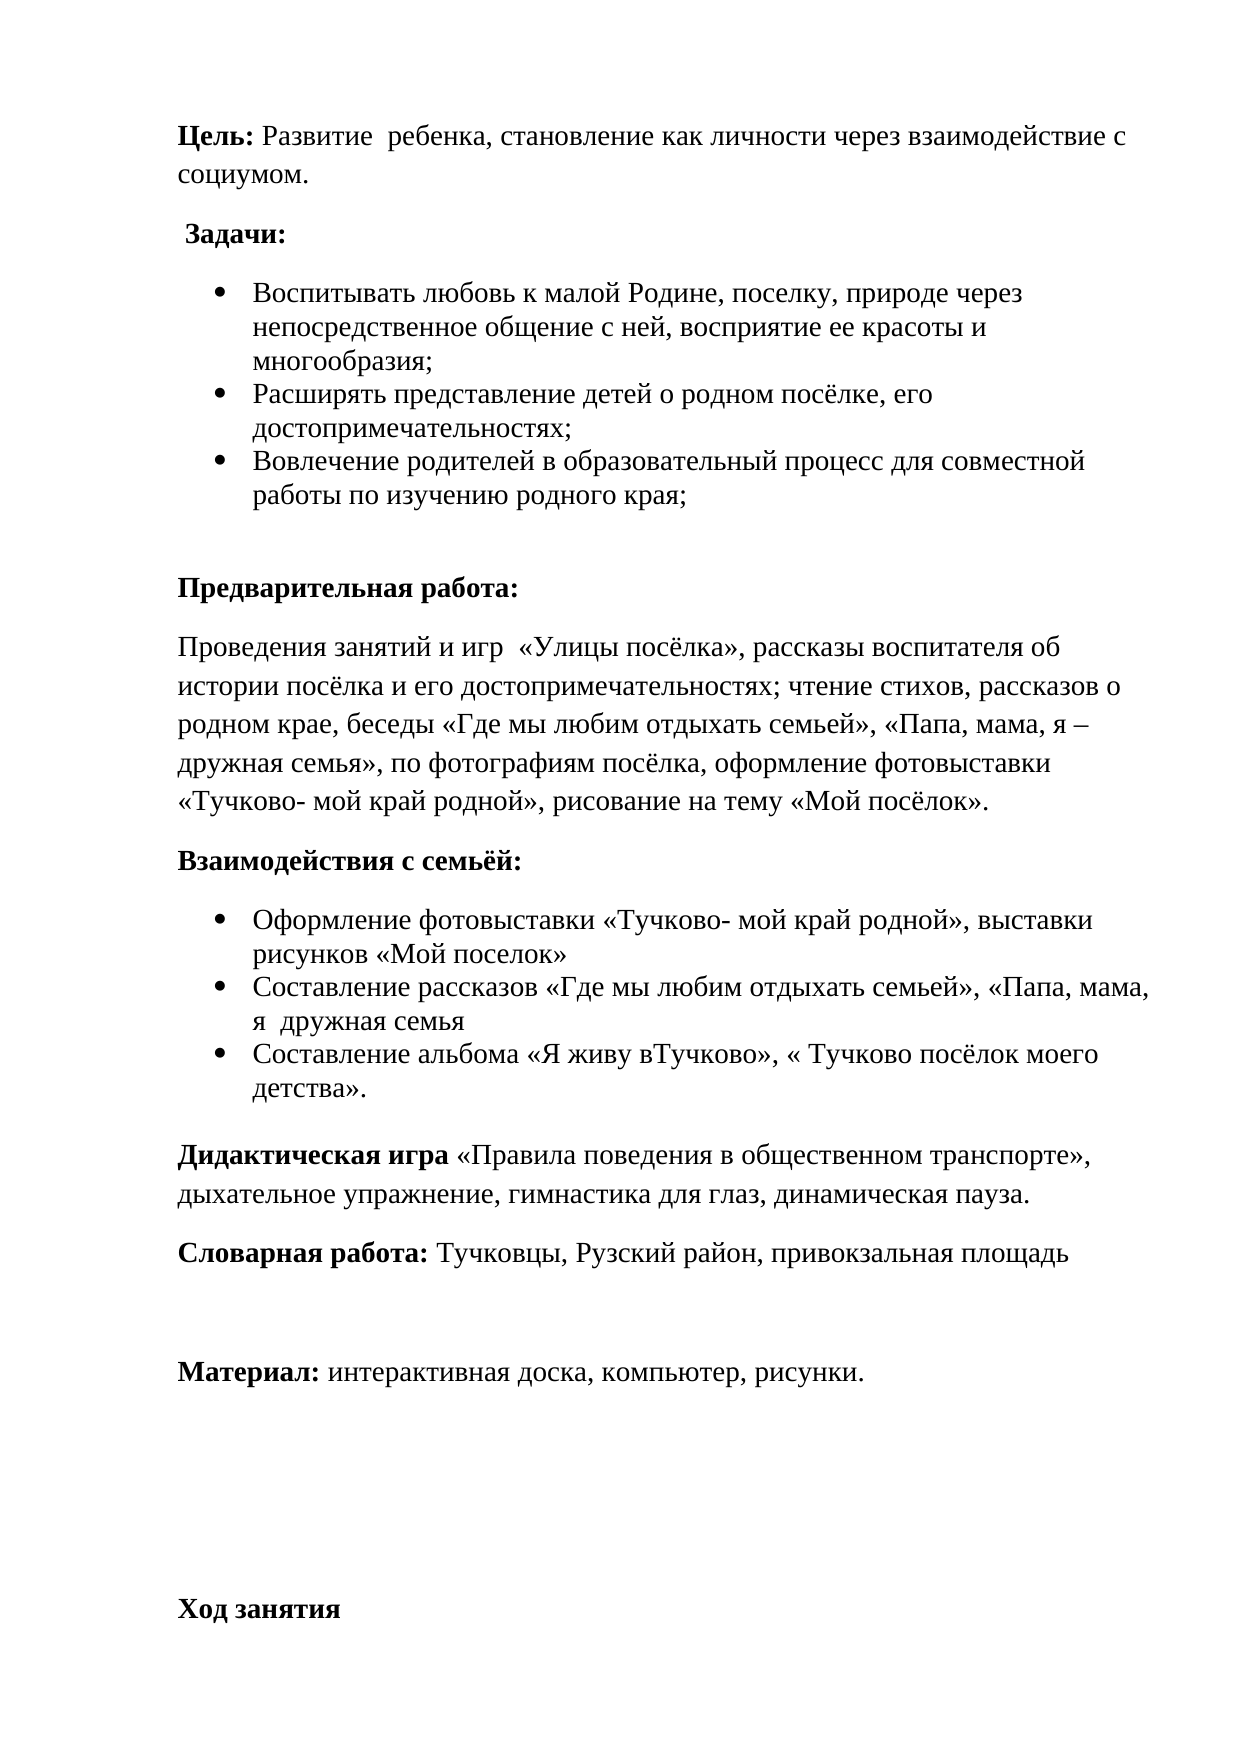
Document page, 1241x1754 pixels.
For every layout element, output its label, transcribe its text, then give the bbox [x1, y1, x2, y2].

text Взаимодействия с семьёй: [177, 843, 1152, 876]
text Предварительная работа: [177, 570, 1152, 603]
list Составление рассказов «Где мы любим отдыхать семьей», «Папа, мама, я дружная семья [215, 969, 1152, 1037]
list Вовлечение родителей в образовательный процесс для совместной работы по изучению родного края; [215, 443, 1152, 511]
text Материал: интерактивная доска, компьютер, рисунки. [177, 1354, 1152, 1387]
text Задачи: [177, 216, 1152, 249]
text Ход занятия [177, 1591, 1152, 1625]
list Оформление фотовыставки «Тучково- мой край родной», выставки рисунков «Мой поселок» [215, 902, 1152, 969]
text Цель: Развитие ребенка, становление как личности через взаимодействие с социумом. [177, 118, 1152, 190]
list Расширять представление детей о родном посёлке, его достопримечательностях; [215, 376, 1152, 443]
text Дидактическая игра «Правила поведения в общественном транспорте», дыхательное упражнение, гимнастика для глаз, динамическая пауза. [177, 1137, 1152, 1209]
list Составление альбома «Я живу вТучково», « Тучково посёлок моего детства». [215, 1037, 1152, 1104]
text Словарная работа: Тучковцы, Рузский район, привокзальная площадь [177, 1235, 1152, 1269]
list Воспитывать любовь к малой Родине, поселку, природе через непосредственное общение с ней, восприятие ее красоты и многообразия; [215, 275, 1152, 376]
text Проведения занятий и игр «Улицы посёлка», рассказы воспитателя об истории посёлка и его достопримечательностях; чтение стихов, рассказов о родном крае, беседы «Где мы любим отдыхать семьей», «Папа, мама, я – дружная семья», по фотографиям посёлка, оформление фотовыставки «Тучково- мой край родной», рисование на тему «Мой посёлок». [177, 629, 1152, 817]
